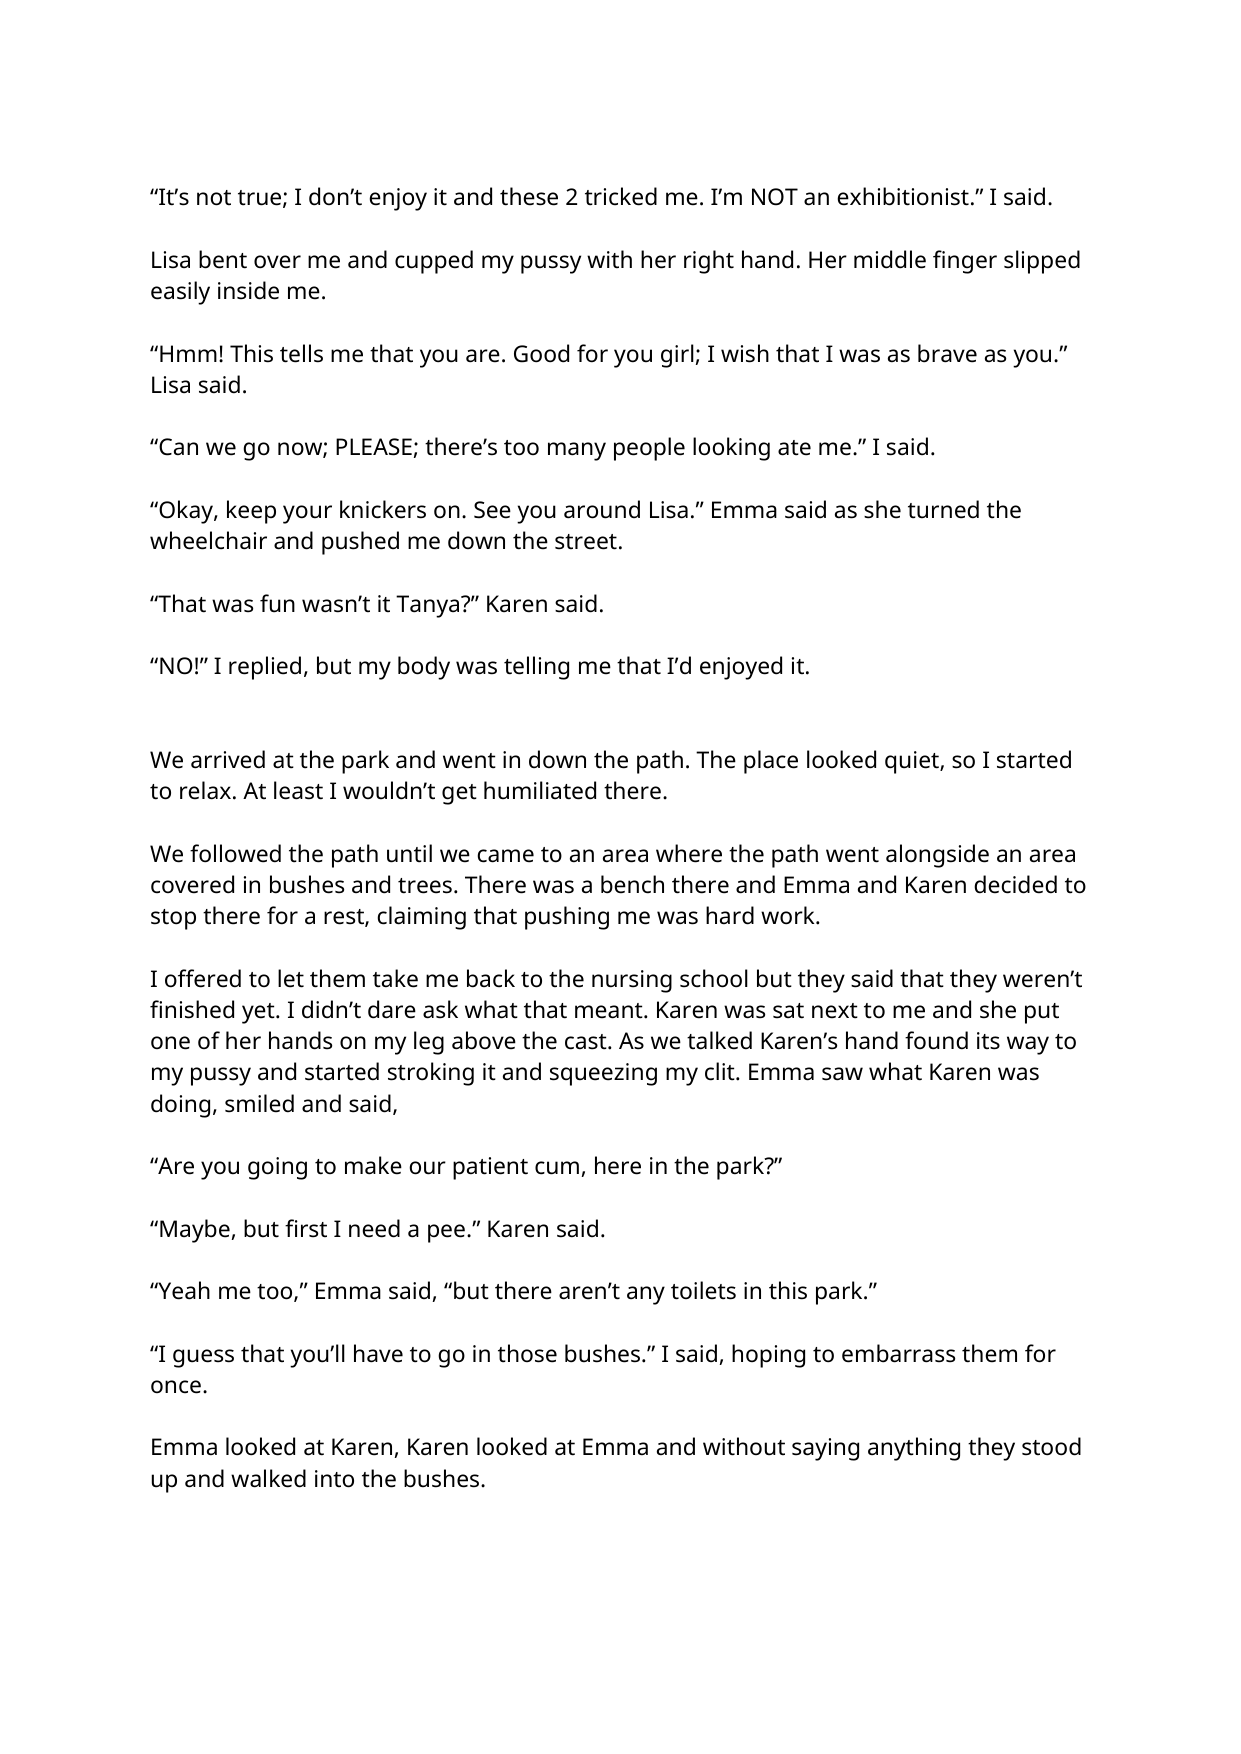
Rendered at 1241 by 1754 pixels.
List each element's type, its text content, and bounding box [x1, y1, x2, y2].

text “Yeah me too,” Emma said, “but there aren’t any toilets in this park.” [150, 1275, 1090, 1306]
text Lisa bent over me and cupped my pussy with her right hand. Her middle finger slipped easily inside me. [150, 244, 1090, 306]
text “Are you going to make our patient cum, here in the park?” [150, 1150, 1090, 1181]
text I offered to let them take me back to the nursing school but they said that they weren’t finished yet. I didn’t dare ask what that meant. Karen was sat next to me and she put one of her hands on my leg above the cast. As we talked Karen’s hand found its way to my pussy and started stroking it and squeezing my clit. Emma saw what Karen was doing, smiled and said, [150, 962, 1090, 1119]
text “Can we go now; PLEASE; there’s too many people looking ate me.” I said. [150, 431, 1090, 462]
text “Okay, keep your knickers on. See you around Lisa.” Emma said as she turned the wheelchair and pushed me down the street. [150, 494, 1090, 556]
text “NO!” I replied, but my body was telling me that I’d enjoyed it. [150, 650, 1090, 681]
text “That was fun wasn’t it Tanya?” Karen said. [150, 587, 1090, 619]
text “Maybe, but first I need a pee.” Karen said. [150, 1212, 1090, 1244]
text We arrived at the park and went in down the path. The place looked quiet, so I started to relax. At least I wouldn’t get humiliated there. [150, 744, 1090, 806]
text “I guess that you’ll have to go in those bushes.” I said, hoping to embarrass them for once. [150, 1337, 1090, 1400]
text “It’s not true; I don’t enjoy it and these 2 tricked me. I’m NOT an exhibitionist.” I said. [150, 181, 1090, 212]
text “Hmm! This tells me that you are. Good for you girl; I wish that I was as brave as you.” Lisa said. [150, 337, 1090, 400]
text We followed the path until we came to an area where the path went alongside an area covered in bushes and trees. There was a bench there and Emma and Karen decided to stop there for a rest, claiming that pushing me was hard work. [150, 837, 1090, 931]
text Emma looked at Karen, Karen looked at Emma and without saying anything they stood up and walked into the bushes. [150, 1431, 1090, 1494]
